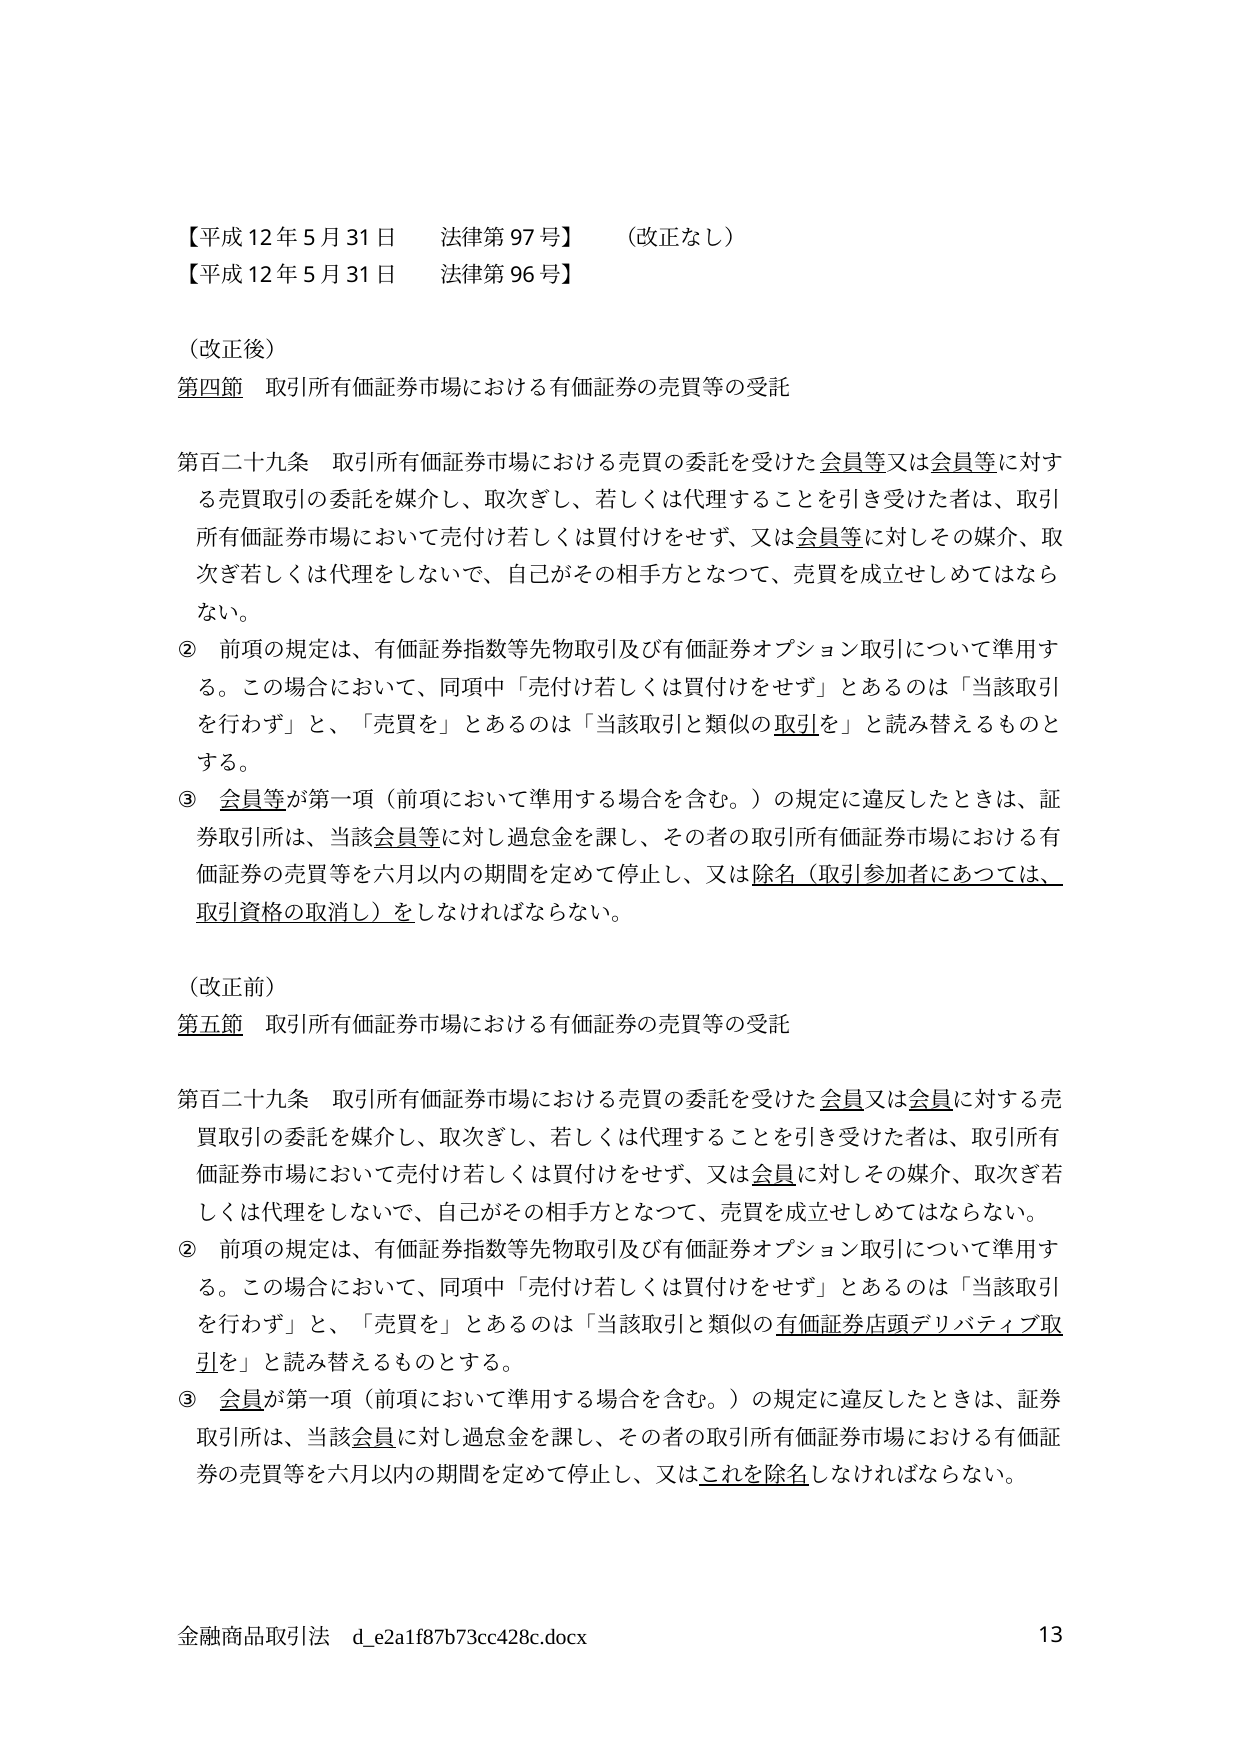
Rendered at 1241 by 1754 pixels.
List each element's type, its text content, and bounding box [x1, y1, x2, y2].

text 【平成12年5月31日 法律第97号】 （改正なし） [177, 217, 1063, 254]
text ② 前項の規定は、有価証券指数等先物取引及び有価証券オプション取引について準用する。この場合において、同項中「売付け若しくは買付けをせず」とあるのは「当該取引を行わず」と、「売買を」とあるのは「当該取引と類似の有価証券店頭デリバティブ取引を」と読み替えるものとする。 [177, 1229, 1063, 1379]
text 第四節 取引所有価証券市場における有価証券の売買等の受託 [177, 367, 1063, 404]
text 【平成12年5月31日 法律第96号】 [177, 254, 1063, 292]
text （改正前） [177, 967, 1063, 1004]
text （改正後） [177, 329, 1063, 367]
text 第五節 取引所有価証券市場における有価証券の売買等の受託 [177, 1004, 1063, 1042]
text ② 前項の規定は、有価証券指数等先物取引及び有価証券オプション取引について準用する。この場合において、同項中「売付け若しくは買付けをせず」とあるのは「当該取引を行わず」と、「売買を」とあるのは「当該取引と類似の取引を」と読み替えるものとする。 [177, 629, 1063, 779]
text ③ 会員が第一項（前項において準用する場合を含む。）の規定に違反したときは、証券取引所は、当該会員に対し過怠金を課し、その者の取引所有価証券市場における有価証券の売買等を六月以内の期間を定めて停止し、又はこれを除名しなければならない。 [177, 1379, 1063, 1492]
text 第百二十九条 取引所有価証券市場における売買の委託を受けた会員等又は会員等に対する売買取引の委託を媒介し、取次ぎし、若しくは代理することを引き受けた者は、取引所有価証券市場において売付け若しくは買付けをせず、又は会員等に対しその媒介、取次ぎ若しくは代理をしないで、自己がその相手方となつて、売買を成立せしめてはならない。 [177, 442, 1063, 629]
text ③ 会員等が第一項（前項において準用する場合を含む。）の規定に違反したときは、証券取引所は、当該会員等に対し過怠金を課し、その者の取引所有価証券市場における有価証券の売買等を六月以内の期間を定めて停止し、又は除名（取引参加者にあつては、取引資格の取消し）をしなければならない。 [177, 779, 1063, 929]
text 第百二十九条 取引所有価証券市場における売買の委託を受けた会員又は会員に対する売買取引の委託を媒介し、取次ぎし、若しくは代理することを引き受けた者は、取引所有価証券市場において売付け若しくは買付けをせず、又は会員に対しその媒介、取次ぎ若しくは代理をしないで、自己がその相手方となつて、売買を成立せしめてはならない。 [177, 1079, 1063, 1229]
